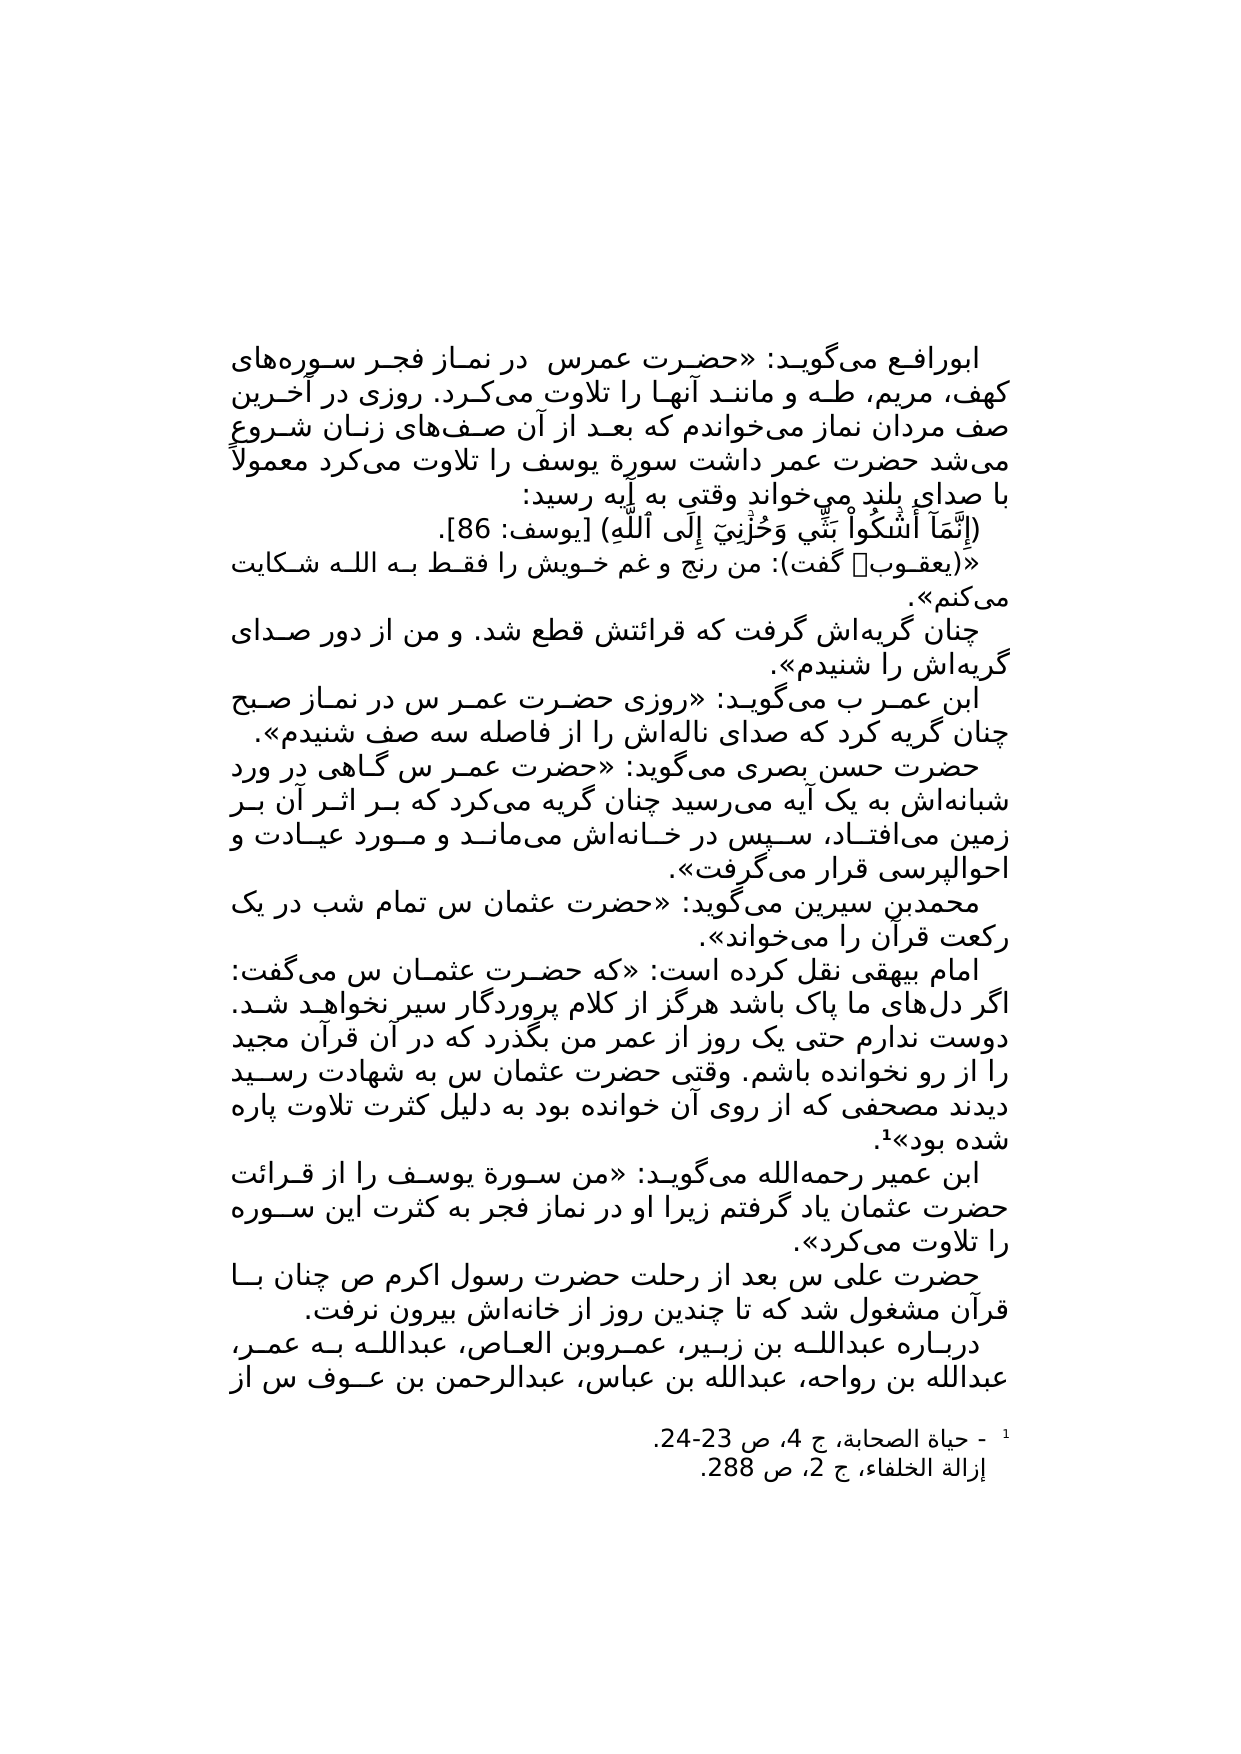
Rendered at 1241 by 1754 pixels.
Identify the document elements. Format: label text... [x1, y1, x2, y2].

text «(یعقوب گفت): من رنج و غم خویش را فقط به الله شکایت می‌کنم». [230, 545, 1010, 613]
text ابورافع می‌گوید: «حضرت عمرس در نماز فجر سوره‌های کهف، مریم، طه و مانند آنها را تلاوت می‌کرد. روزی در آخرین صف مردان نماز می‌خواندم که بعد از آن صف‌های زنان شروع می‌شد حضرت عمر داشت سورة یوسف را تلاوت می‌کرد معمولاً با صدای بلند می‌خواند وقتی به آیه رسید: [230, 342, 1010, 511]
text محمدبن سیرین می‌گوید: «حضرت عثمان س تمام شب در یک رکعت قرآن را می‌خواند». [230, 885, 1010, 953]
text حضرت حسن بصری می‌گوید: «حضرت عمر س گاهی در ورد شبانه‌اش به یک آیه می‌رسید چنان گریه می‌کرد که بر اثر آن بر زمین می‌افتاد، سپس در خانه‌اش می‌ماند و مورد عیادت و احوالپرسی قرار می‌گرفت». [230, 749, 1010, 885]
text چنان گریه‌اش گرفت که قرائتش قطع شد. و من از دور صدای گریه‌اش را شنیدم». [230, 613, 1010, 681]
text امام بیهقی نقل کرده است: «که حضرت عثمان س می‌گفت: اگر دل‌های ما پاک باشد هرگز از کلام پروردگار سیر نخواهد شد. دوست ندارم حتی یک روز از عمر من بگذرد که در آن قرآن مجید را از رو نخوانده باشم. وقتی حضرت عثمان س به شهادت رسید دیدند مصحفی که از روی آن خوانده بود به دلیل کثرت تلاوت پاره شده بود». [230, 953, 1010, 1157]
text ابن عمر ب می‌گوید: «روزی حضرت عمر س در نماز صبح چنان گریه کرد که صدای ناله‌اش را از فاصله سه صف شنیدم». [230, 681, 1010, 749]
text ابن عمیر رحمه‌الله می‌گوید: «من سورة یوسف را از قرائت حضرت عثمان یاد گرفتم زیرا او در نماز فجر به کثرت این سوره را تلاوت می‌کرد». [230, 1157, 1010, 1258]
text ﴿إِنَّمَآ أَشۡكُواْ بَثِّي وَحُزۡنِيٓ إِلَى ٱللَّهِ﴾ [یوسف: 86]. [230, 511, 1010, 545]
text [230, 1326, 1010, 1394]
text حضرت علی س بعد از رحلت حضرت رسول اکرم ص چنان با قرآن مشغول شد که تا چندین روز از خانه‌اش بیرون نرفت. [230, 1258, 1010, 1326]
